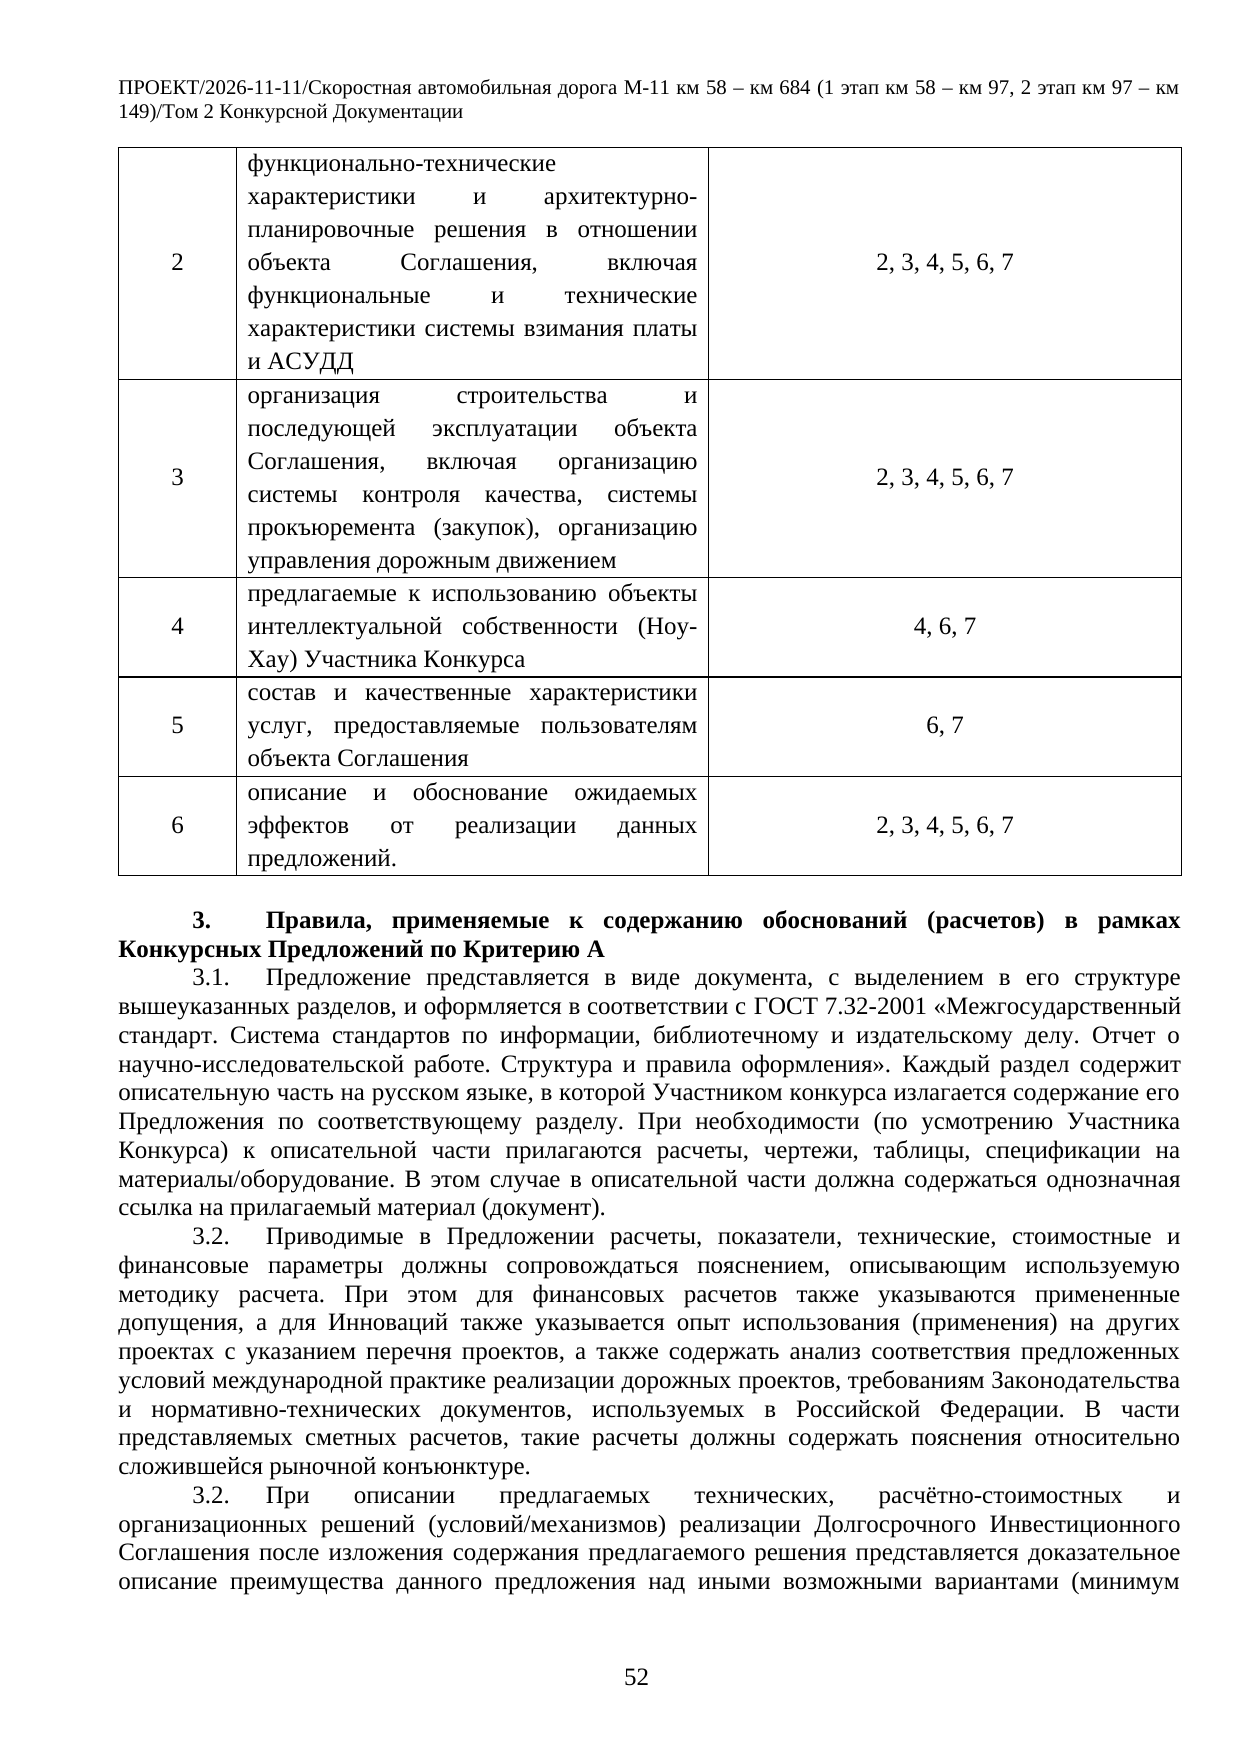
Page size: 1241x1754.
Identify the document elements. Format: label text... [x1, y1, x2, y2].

text 3.1. Предложение представляется в виде документа, с выделением в его структуре вышеуказанных разделов, и оформляется в соответствии с ГОСТ 7.32-2001 «Межгосударственный стандарт. Система стандартов по информации, библиотечному и издательскому делу. Отчет о научно-исследовательской работе. Структура и правила оформления». Каждый раздел содержит описательную часть на русском языке, в которой Участником конкурса излагается содержание его Предложения по соответствующему разделу. При необходимости (по усмотрению Участника Конкурса) к описательной части прилагаются расчеты, чертежи, таблицы, спецификации на материалы/оборудование. В этом случае в описательной части должна содержаться однозначная ссылка на прилагаемый материал (документ). [118, 962, 1181, 1221]
table_cell 2 [119, 148, 236, 379]
table_cell 6 [119, 777, 236, 875]
table_cell описание и обоснование ожидаемых эффектов от реализации данных предложений. [237, 777, 708, 875]
text 3. Правила, применяемые к содержанию обоснований (расчетов) в рамках Конкурсных Предложений по Критерию А [118, 905, 1181, 962]
table_cell 2, 3, 4, 5, 6, 7 [709, 777, 1181, 875]
table_cell организация строительства и последующей эксплуатации объекта Соглашения, включая организацию системы контроля качества, системы прокъюремента (закупок), организацию управления дорожным движением [237, 380, 708, 577]
table_cell предлагаемые к использованию объекты интеллектуальной собственности (Ноу-Хау) Участника Конкурса [237, 578, 708, 676]
table_cell 4 [119, 578, 236, 676]
table_cell 3 [119, 380, 236, 577]
table_cell 2, 3, 4, 5, 6, 7 [709, 148, 1181, 379]
table_cell функционально-технические характеристики и архитектурно-планировочные решения в отношении объекта Соглашения, включая функциональные и технические характеристики системы взимания платы и АСУДД [237, 148, 708, 379]
table_cell состав и качественные характеристики услуг, предоставляемые пользователям объекта Соглашения [237, 678, 708, 776]
text 3.2. Приводимые в Предложении расчеты, показатели, технические, стоимостные и финансовые параметры должны сопровождаться пояснением, описывающим используемую методику расчета. При этом для финансовых расчетов также указываются примененные допущения, а для Инноваций также указывается опыт использования (применения) на других проектах с указанием перечня проектов, а также содержать анализ соответствия предложенных условий международной практике реализации дорожных проектов, требованиям Законодательства и нормативно-технических документов, используемых в Российской Федерации. В части представляемых сметных расчетов, такие расчеты должны содержать пояснения относительно сложившейся рыночной конъюнктуре. [118, 1221, 1181, 1480]
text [118, 1480, 1181, 1595]
table_cell 6, 7 [709, 678, 1181, 776]
table_cell 5 [119, 678, 236, 776]
table_cell 2, 3, 4, 5, 6, 7 [709, 380, 1181, 577]
table_cell 4, 6, 7 [709, 578, 1181, 676]
